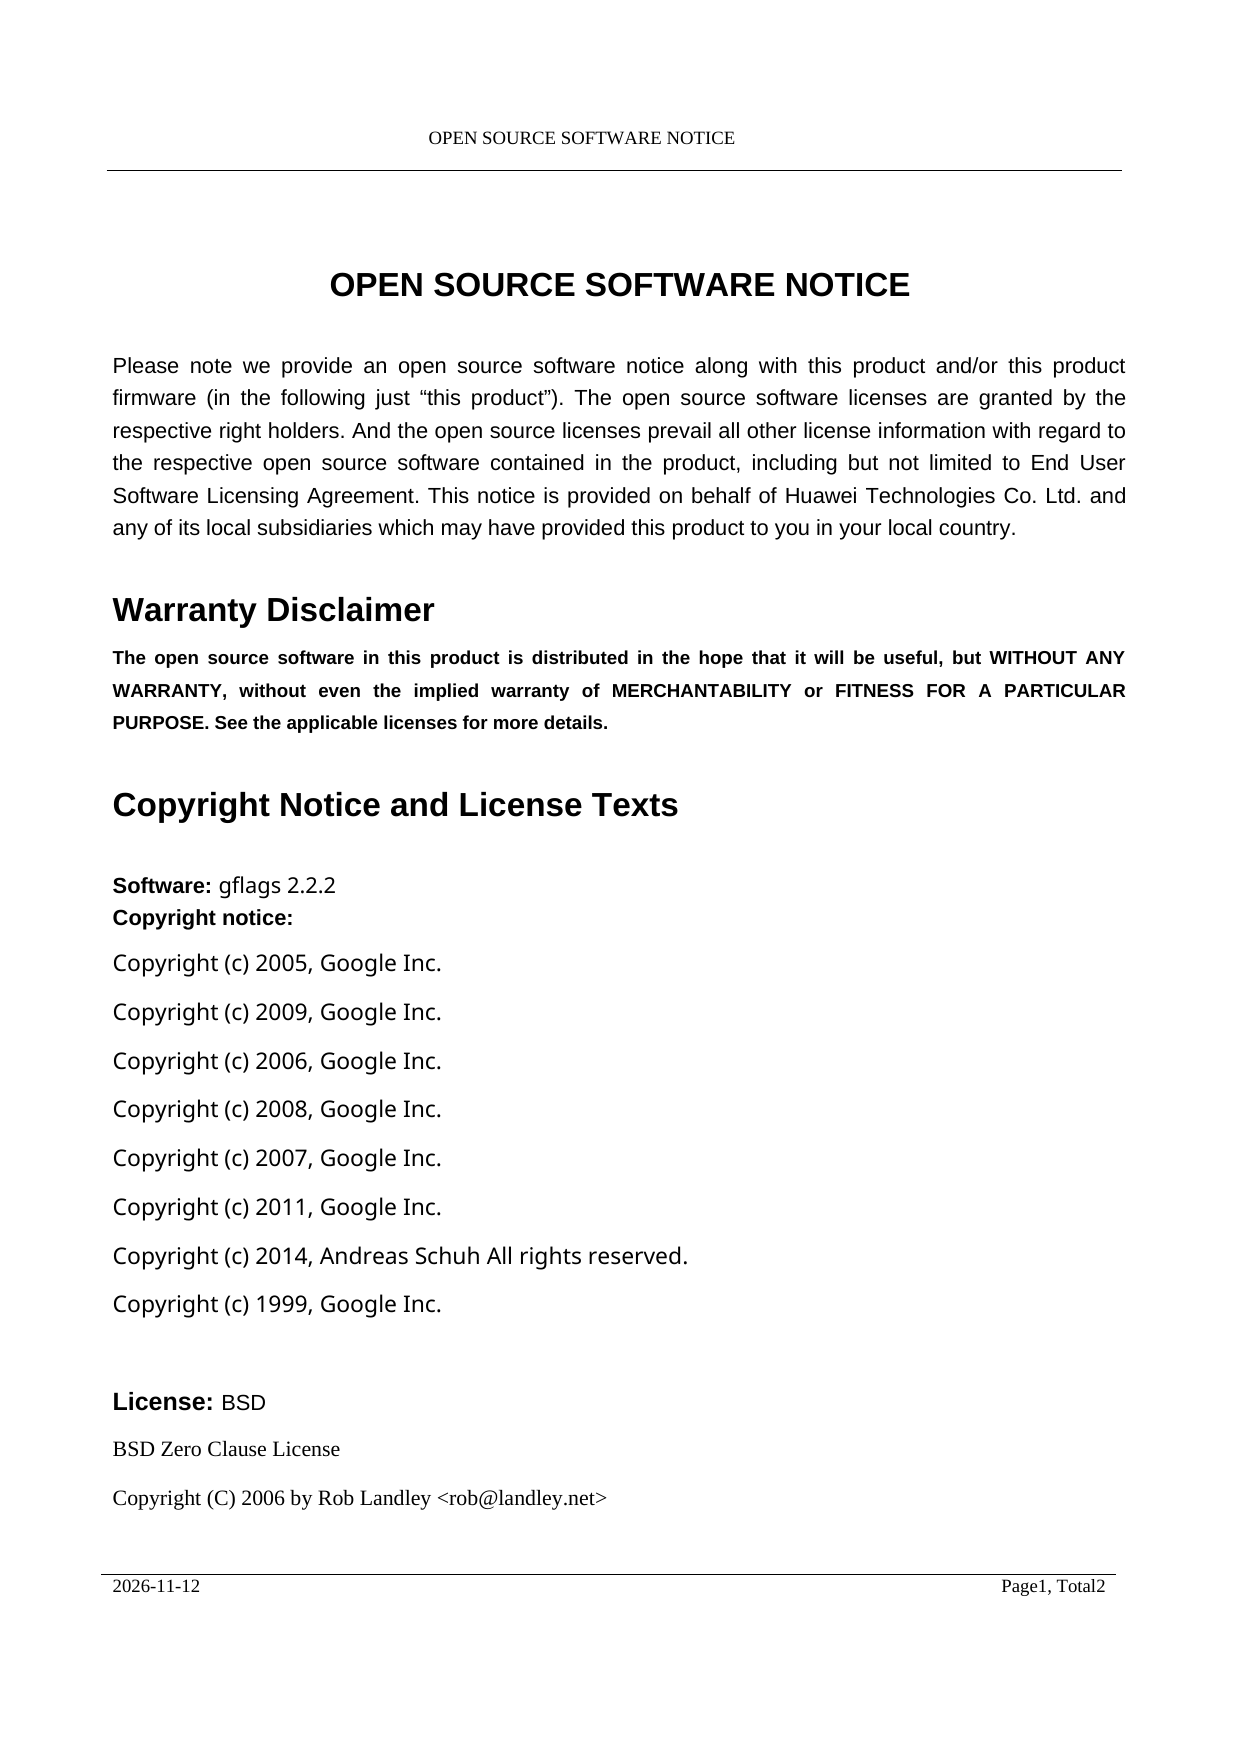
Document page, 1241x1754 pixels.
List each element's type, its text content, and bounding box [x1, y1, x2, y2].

text Copyright Notice and License Texts [112, 771, 1128, 836]
text Software: gflags 2.2.2 [112, 869, 1128, 901]
text License: BSD [112, 1385, 1128, 1418]
text Warranty Disclaimer [112, 576, 1128, 641]
text Copyright (c) 2005, Google Inc. Copyright (c) 2009, Google Inc. Copyright (c) 2006, Google Inc. Copyright (c) 2008, Google Inc. Copyright (c) 2007, Google Inc. Copyright (c) 2011, Google Inc. Copyright (c) 2014, Andreas Schuh All rights reserved. Copyright (c) 1999, Google Inc. [112, 947, 1128, 1369]
text OPEN SOURCE SOFTWARE NOTICE [112, 251, 1128, 316]
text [112, 1432, 1128, 1513]
text Copyright notice: [112, 901, 1128, 934]
text Please note we provide an open source software notice along with this product and/or this product firmware (in the following just “this product”). The open source software licenses are granted by the respective right holders. And the open source licenses prevail all other license information with regard to the respective open source software contained in the product, including but not limited to End User Software Licensing Agreement. This notice is provided on behalf of Huawei Technologies Co. Ltd. and any of its local subsidiaries which may have provided this product to you in your local country. [112, 349, 1128, 544]
text The open source software in this product is distributed in the hope that it will be useful, but WITHOUT ANY WARRANTY, without even the implied warranty of MERCHANTABILITY or FITNESS FOR A PARTICULAR PURPOSE. See the applicable licenses for more details. [112, 641, 1128, 739]
